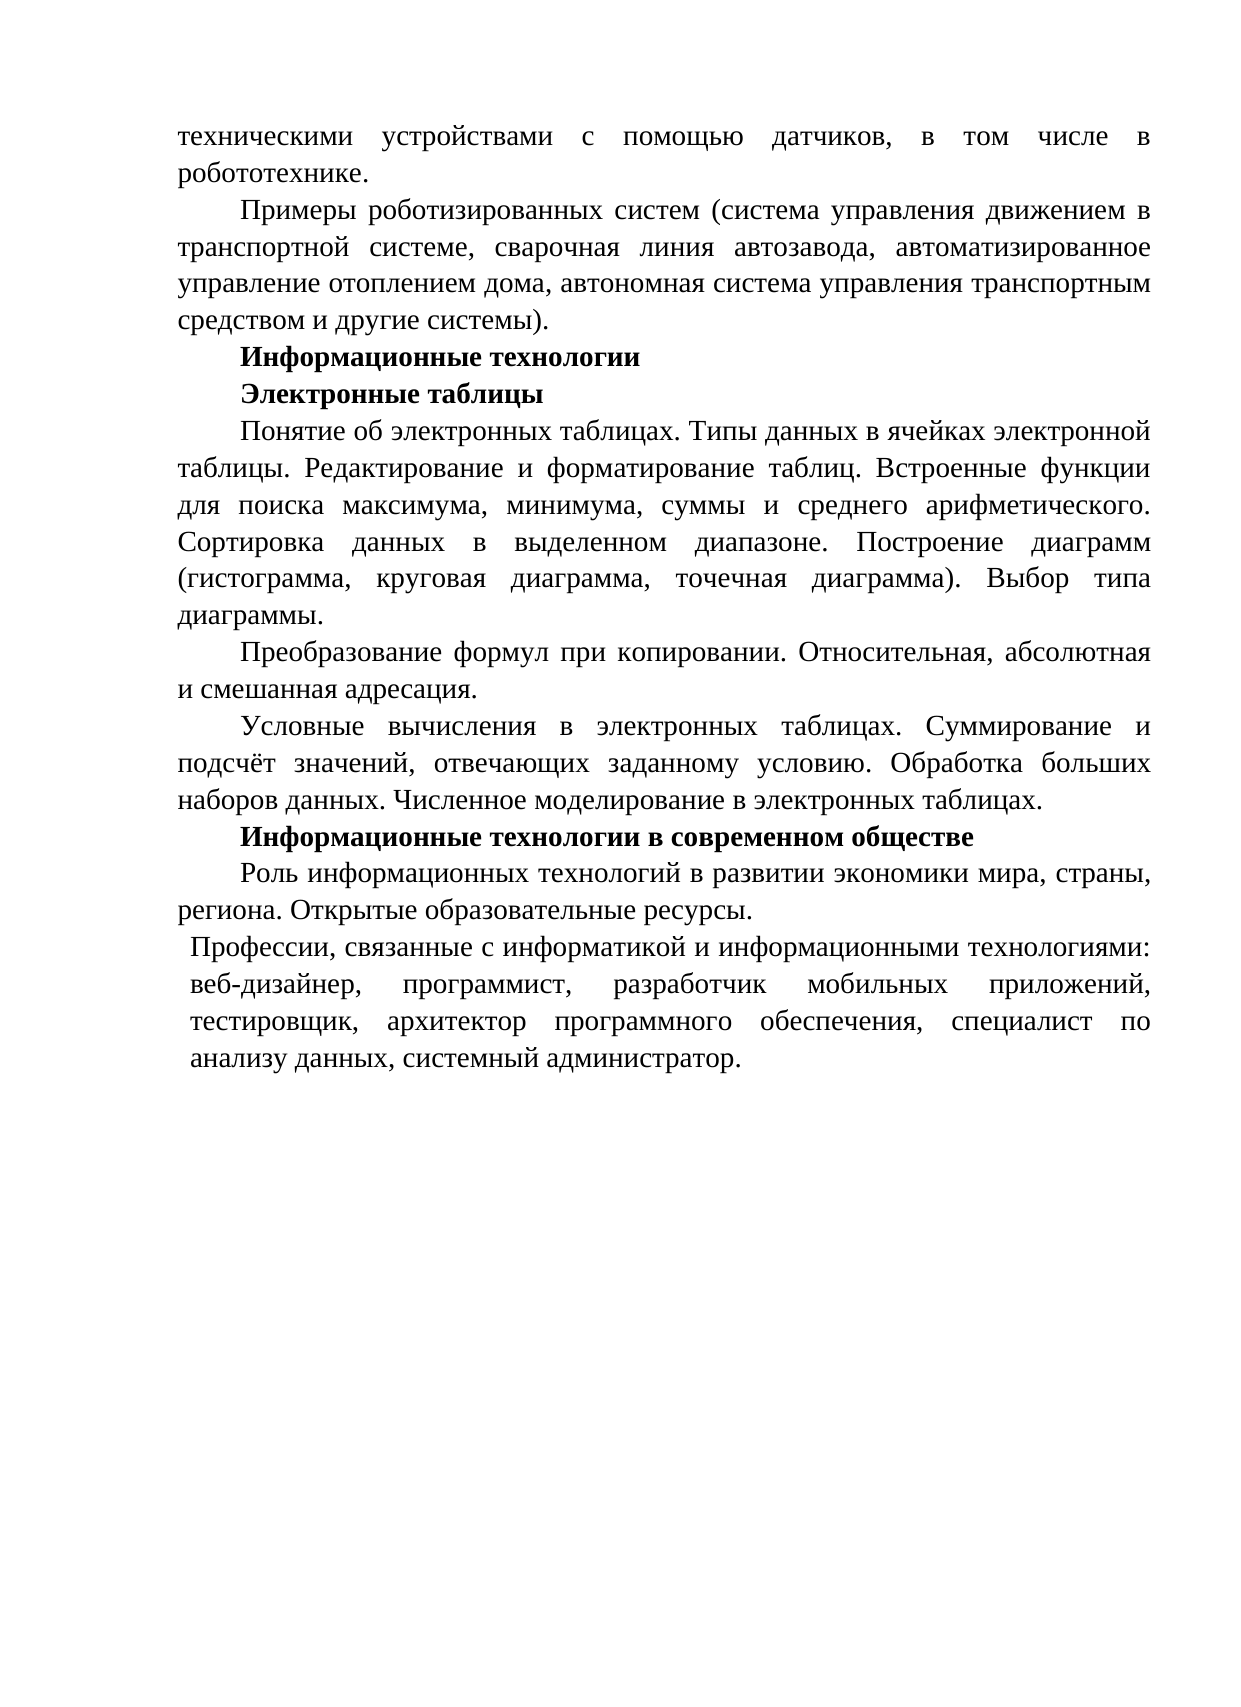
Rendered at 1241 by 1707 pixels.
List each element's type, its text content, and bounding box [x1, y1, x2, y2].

text Электронные таблицы [177, 376, 1152, 410]
text Роль информационных технологий в развитии экономики мира, страны, региона. Открытые образовательные ресурсы. [177, 856, 1152, 926]
text Профессии, связанные с информатикой и информационными технологиями: веб-дизайнер, программист, разработчик мобильных приложений, тестировщик, архитектор программного обеспечения, специалист по анализу данных, системный администратор. [190, 929, 1152, 1073]
text Условные вычисления в электронных таблицах. Суммирование и подсчёт значений, отвечающих заданному условию. Обработка больших наборов данных. Численное моделирование в электронных таблицах. [177, 708, 1152, 815]
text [177, 118, 1152, 188]
text Понятие об электронных таблицах. Типы данных в ячейках электронной таблицы. Редактирование и форматирование таблиц. Встроенные функции для поиска максимума, минимума, суммы и среднего арифметического. Сортировка данных в выделенном диапазоне. Построение диаграмм (гистограмма, круговая диаграмма, точечная диаграмма). Выбор типа диаграммы. [177, 413, 1152, 631]
text Информационные технологии [177, 339, 1152, 373]
text Преобразование формул при копировании. Относительная, абсолютная и смешанная адресация. [177, 634, 1152, 705]
text Информационные технологии в современном обществе [177, 819, 1152, 852]
text Примеры роботизированных систем (система управления движением в транспортной системе, сварочная линия автозавода, автоматизированное управление отоплением дома, автономная система управления транспортным средством и другие системы). [177, 192, 1152, 336]
